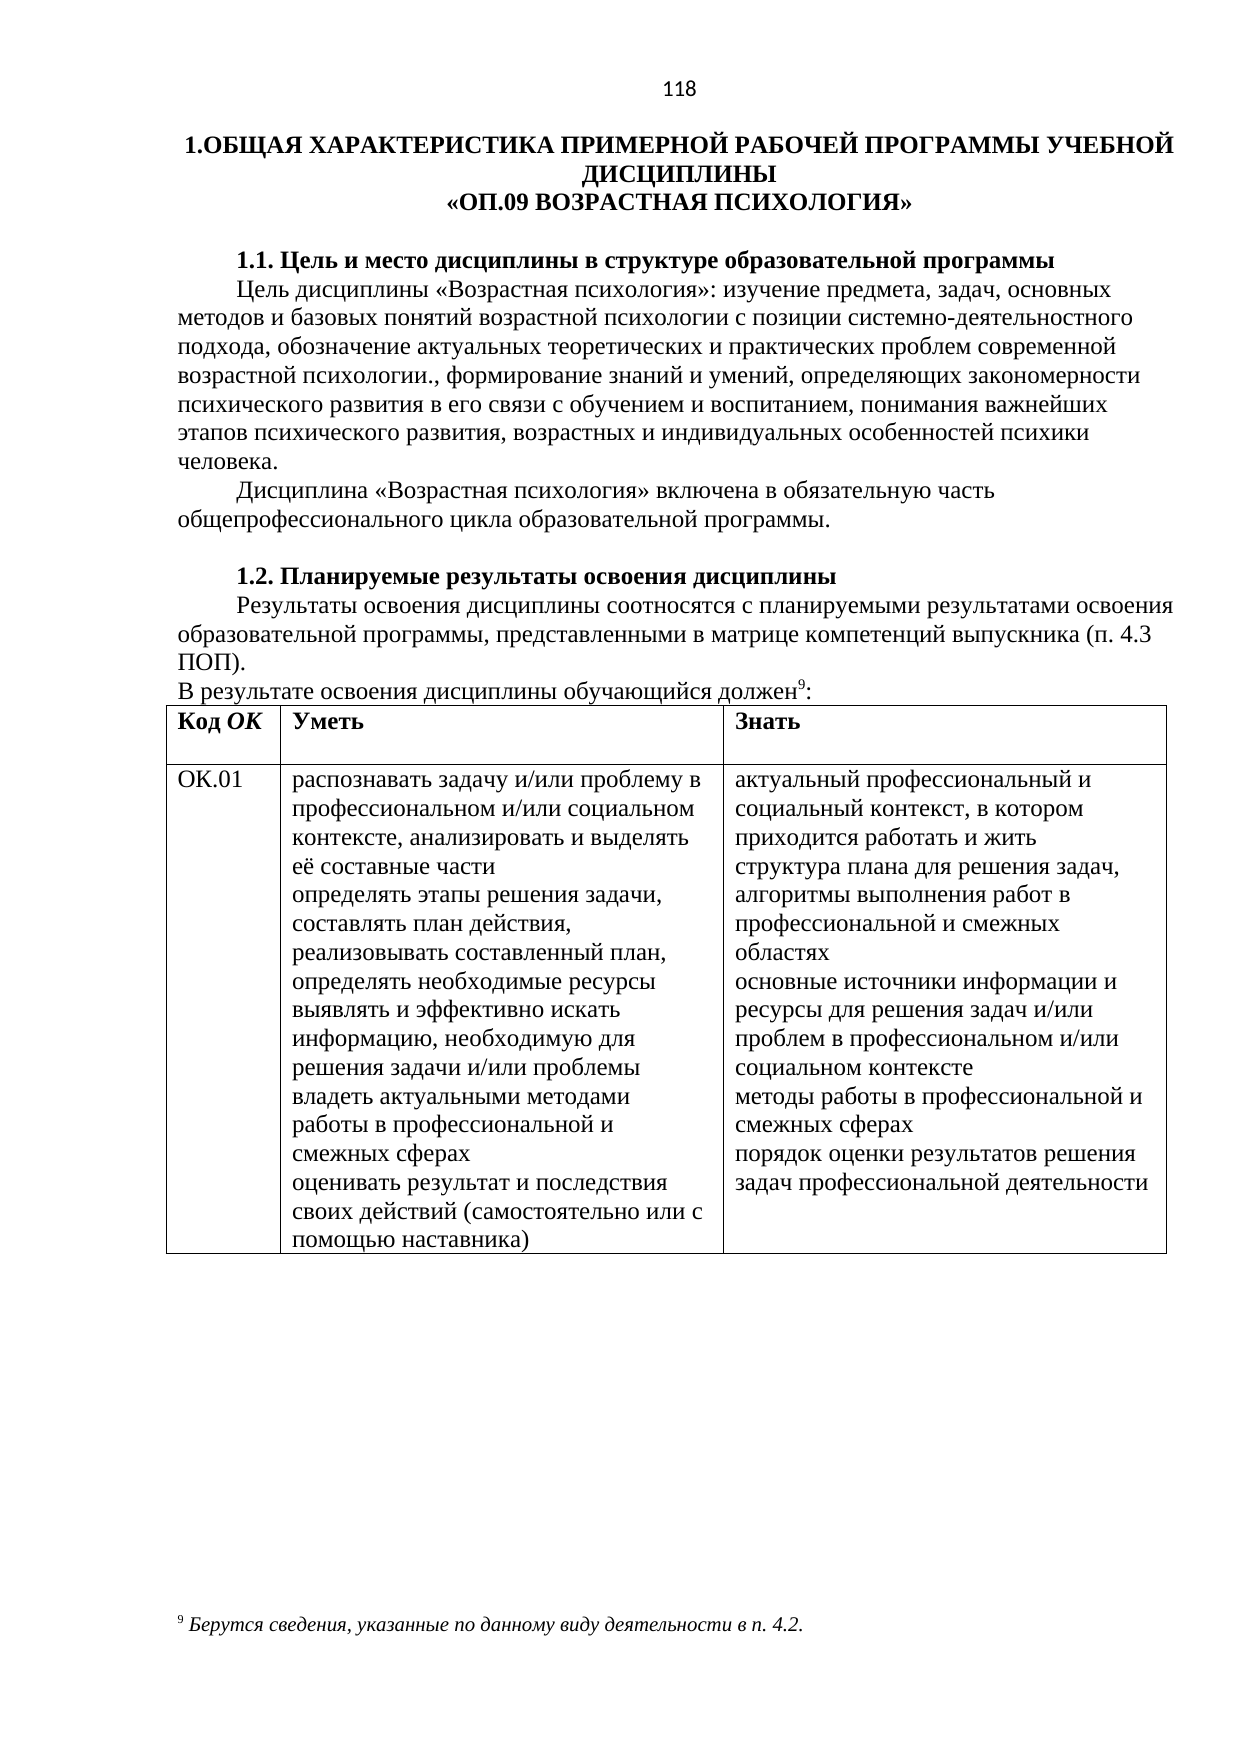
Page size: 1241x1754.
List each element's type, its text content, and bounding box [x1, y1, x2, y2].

text 1.ОБЩАЯ ХАРАКТЕРИСТИКА ПРИМЕРНОЙ РАБОЧЕЙ ПРОГРАММЫ УЧЕБНОЙ ДИСЦИПЛИНЫ [177, 130, 1181, 187]
table_cell актуальный профессиональный и социальный контекст, в котором приходится работать и жить структура плана для решения задач, алгоритмы выполнения работ в профессиональной и смежных областях основные источники информации и ресурсы для решения задач и/или проблем в профессиональном и/или социальном контексте методы работы в профессиональной и смежных сферах порядок оценки результатов решения задач профессиональной деятельности [724, 765, 1166, 1253]
table_header Код ОК [167, 706, 280, 763]
text 1.2. Планируемые результаты освоения дисциплины [177, 561, 1181, 590]
table_header Знать [724, 706, 1166, 763]
table_header Уметь [281, 706, 723, 763]
table_cell ОК.01 [167, 765, 280, 1253]
text Цель дисциплины «Возрастная психология»: изучение предмета, задач, основных методов и базовых понятий возрастной психологии с позиции системно-деятельностного подхода, обозначение актуальных теоретических и практических проблем современной возрастной психологии., формирование знаний и умений, определяющих закономерности психического развития в его связи с обучением и воспитанием, понимания важнейших этапов психического развития, возрастных и индивидуальных особенностей психики человека. [177, 274, 1181, 475]
text Дисциплина «Возрастная психология» включена в обязательную часть общепрофессионального цикла образовательной программы. [177, 475, 1181, 532]
text 1.1. Цель и место дисциплины в структуре образовательной программы [177, 245, 1181, 274]
table_cell распознавать задачу и/или проблему в профессиональном и/или социальном контексте, анализировать и выделять её составные части определять этапы решения задачи, составлять план действия, реализовывать составленный план, определять необходимые ресурсы выявлять и эффективно искать информацию, необходимую для решения задачи и/или проблемы владеть актуальными методами работы в профессиональной и смежных сферах оценивать результат и последствия своих действий (самостоятельно или с помощью наставника) [281, 765, 723, 1253]
text Результаты освоения дисциплины соотносятся с планируемыми результатами освоения образовательной программы, представленными в матрице компетенций выпускника (п. 4.3 ПОП). [177, 590, 1181, 676]
text В результате освоения дисциплины обучающийся должен: [177, 676, 1181, 705]
text «ОП.09 ВОЗРАСТНАЯ ПСИХОЛОГИЯ» [177, 187, 1181, 216]
